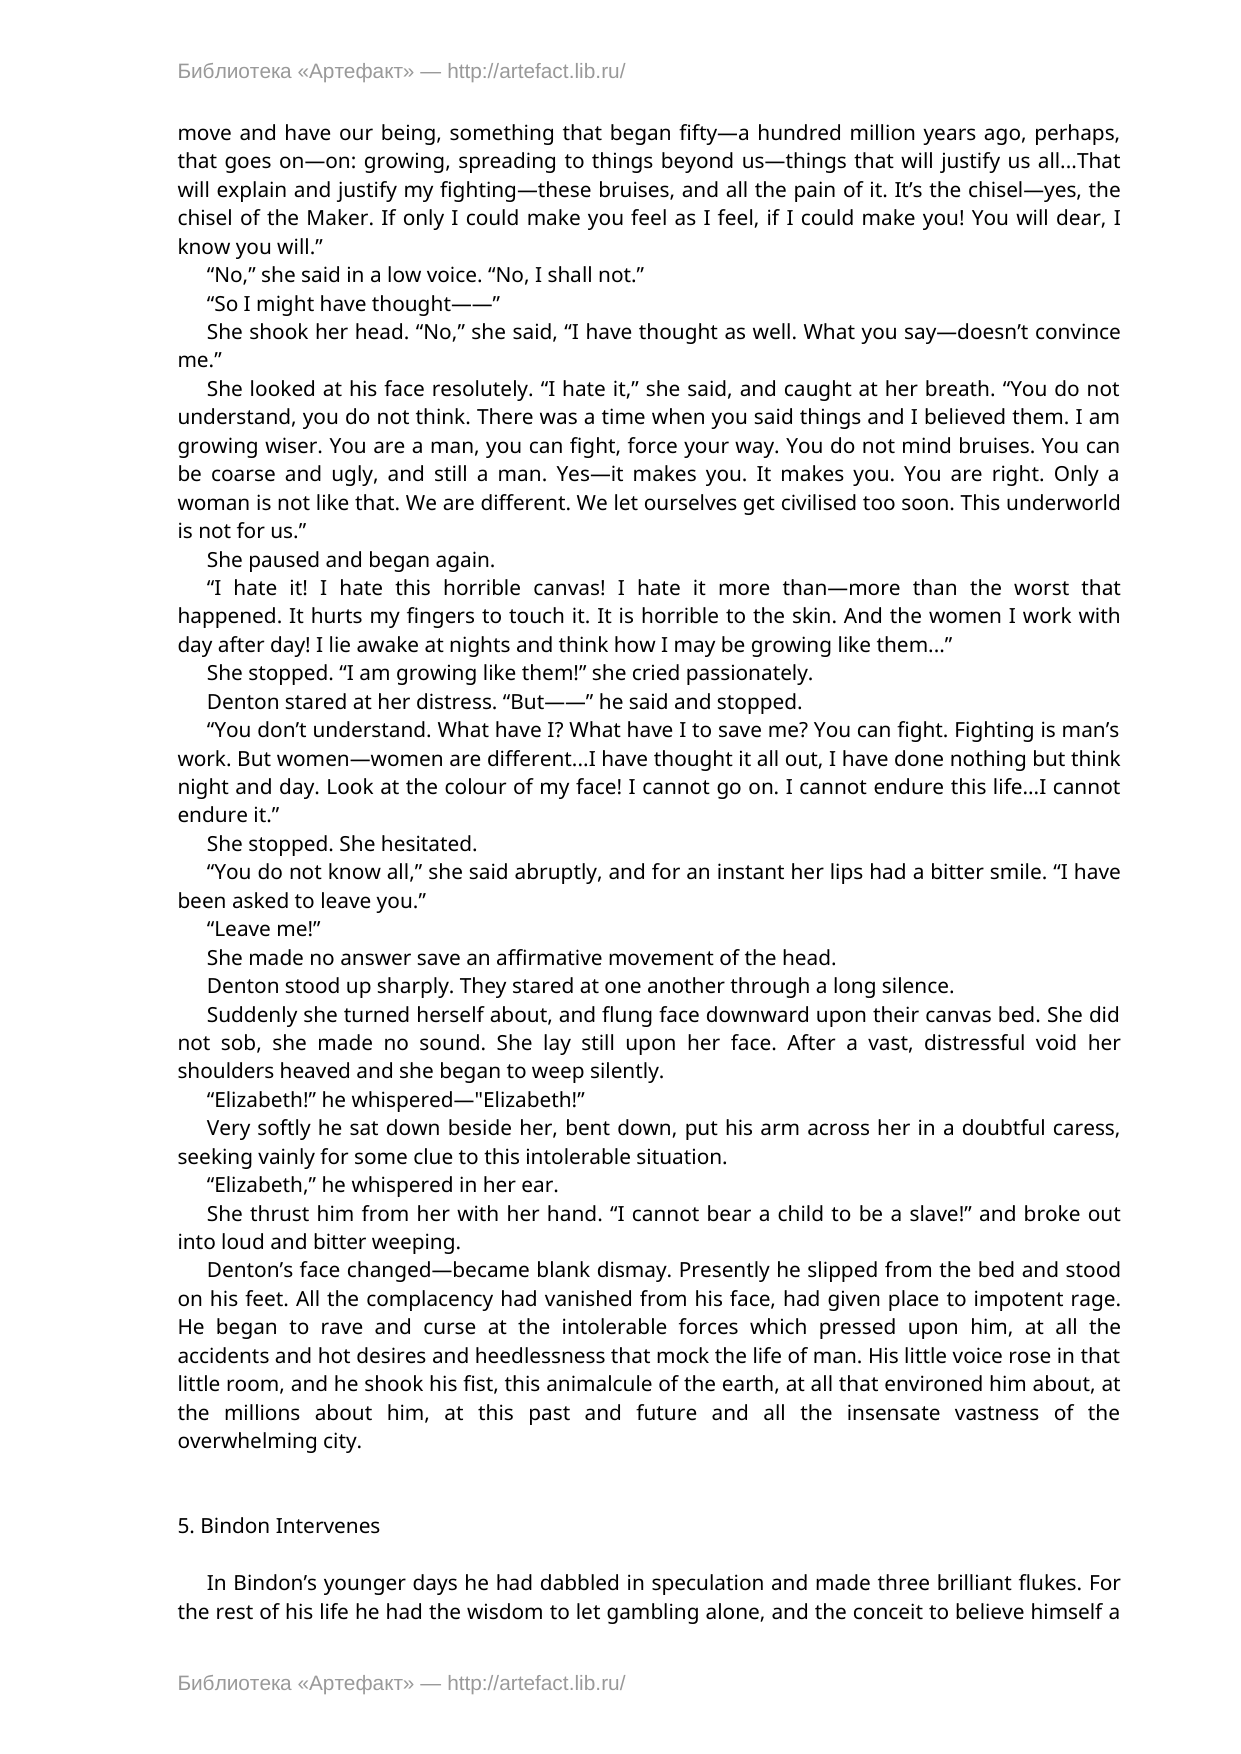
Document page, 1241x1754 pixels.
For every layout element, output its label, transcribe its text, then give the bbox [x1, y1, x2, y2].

text “You don’t understand. What have I? What have I to save me? You can fight. Fighting is man’s work. But women—women are different...I have thought it all out, I have done nothing but think night and day. Look at the colour of my face! I cannot go on. I cannot endure this life...I cannot endure it.” [177, 715, 1122, 829]
text “So I might have thought——” [177, 289, 1122, 317]
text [177, 118, 1122, 260]
text “Elizabeth!” he whispered—"Elizabeth!” [177, 1085, 1122, 1113]
text She stopped. She hesitated. [177, 829, 1122, 857]
text “You do not know all,” she said abruptly, and for an instant her lips had a bitter smile. “I have been asked to leave you.” [177, 857, 1122, 914]
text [177, 1568, 1122, 1625]
text She made no answer save an affirmative movement of the head. [177, 943, 1122, 971]
text She thrust him from her with her hand. “I cannot bear a child to be a slave!” and broke out into loud and bitter weeping. [177, 1199, 1122, 1256]
text Denton’s face changed—became blank dismay. Presently he slipped from the bed and stood on his feet. All the complacency had vanished from his face, had given place to impotent rage. He began to rave and curse at the intolerable forces which pressed upon him, at all the accidents and hot desires and heedlessness that mock the life of man. His little voice rose in that little room, and he shook his fist, this animalcule of the earth, at all that environed him about, at the millions about him, at this past and future and all the insensate vastness of the overwhelming city. [177, 1256, 1122, 1455]
text “Elizabeth,” he whispered in her ear. [177, 1170, 1122, 1199]
text She stopped. “I am growing like them!” she cried passionately. [177, 658, 1122, 687]
text “Leave me!” [177, 914, 1122, 943]
text Very softly he sat down beside her, bent down, put his arm across her in a doubtful caress, seeking vainly for some clue to this intolerable situation. [177, 1113, 1122, 1170]
text She paused and began again. [177, 545, 1122, 573]
text She shook her head. “No,” she said, “I have thought as well. What you say—doesn’t convince me.” [177, 317, 1122, 374]
text Suddenly she turned herself about, and flung face downward upon their canvas bed. She did not sob, she made no sound. She lay still upon her face. After a vast, distressful void her shoulders heaved and she began to weep silently. [177, 1000, 1122, 1085]
text 5. Bindon Intervenes [177, 1512, 1122, 1540]
text Denton stared at her distress. “But——” he said and stopped. [177, 687, 1122, 715]
text Denton stood up sharply. They stared at one another through a long silence. [177, 971, 1122, 1000]
text She looked at his face resolutely. “I hate it,” she said, and caught at her breath. “You do not understand, you do not think. There was a time when you said things and I believed them. I am growing wiser. You are a man, you can fight, force your way. You do not mind bruises. You can be coarse and ugly, and still a man. Yes—it makes you. It makes you. You are right. Only a woman is not like that. We are different. We let ourselves get civilised too soon. This underworld is not for us.” [177, 374, 1122, 545]
text “No,” she said in a low voice. “No, I shall not.” [177, 260, 1122, 289]
text “I hate it! I hate this horrible canvas! I hate it more than—more than the worst that happened. It hurts my fingers to touch it. It is horrible to the skin. And the women I work with day after day! I lie awake at nights and think how I may be growing like them...” [177, 573, 1122, 658]
